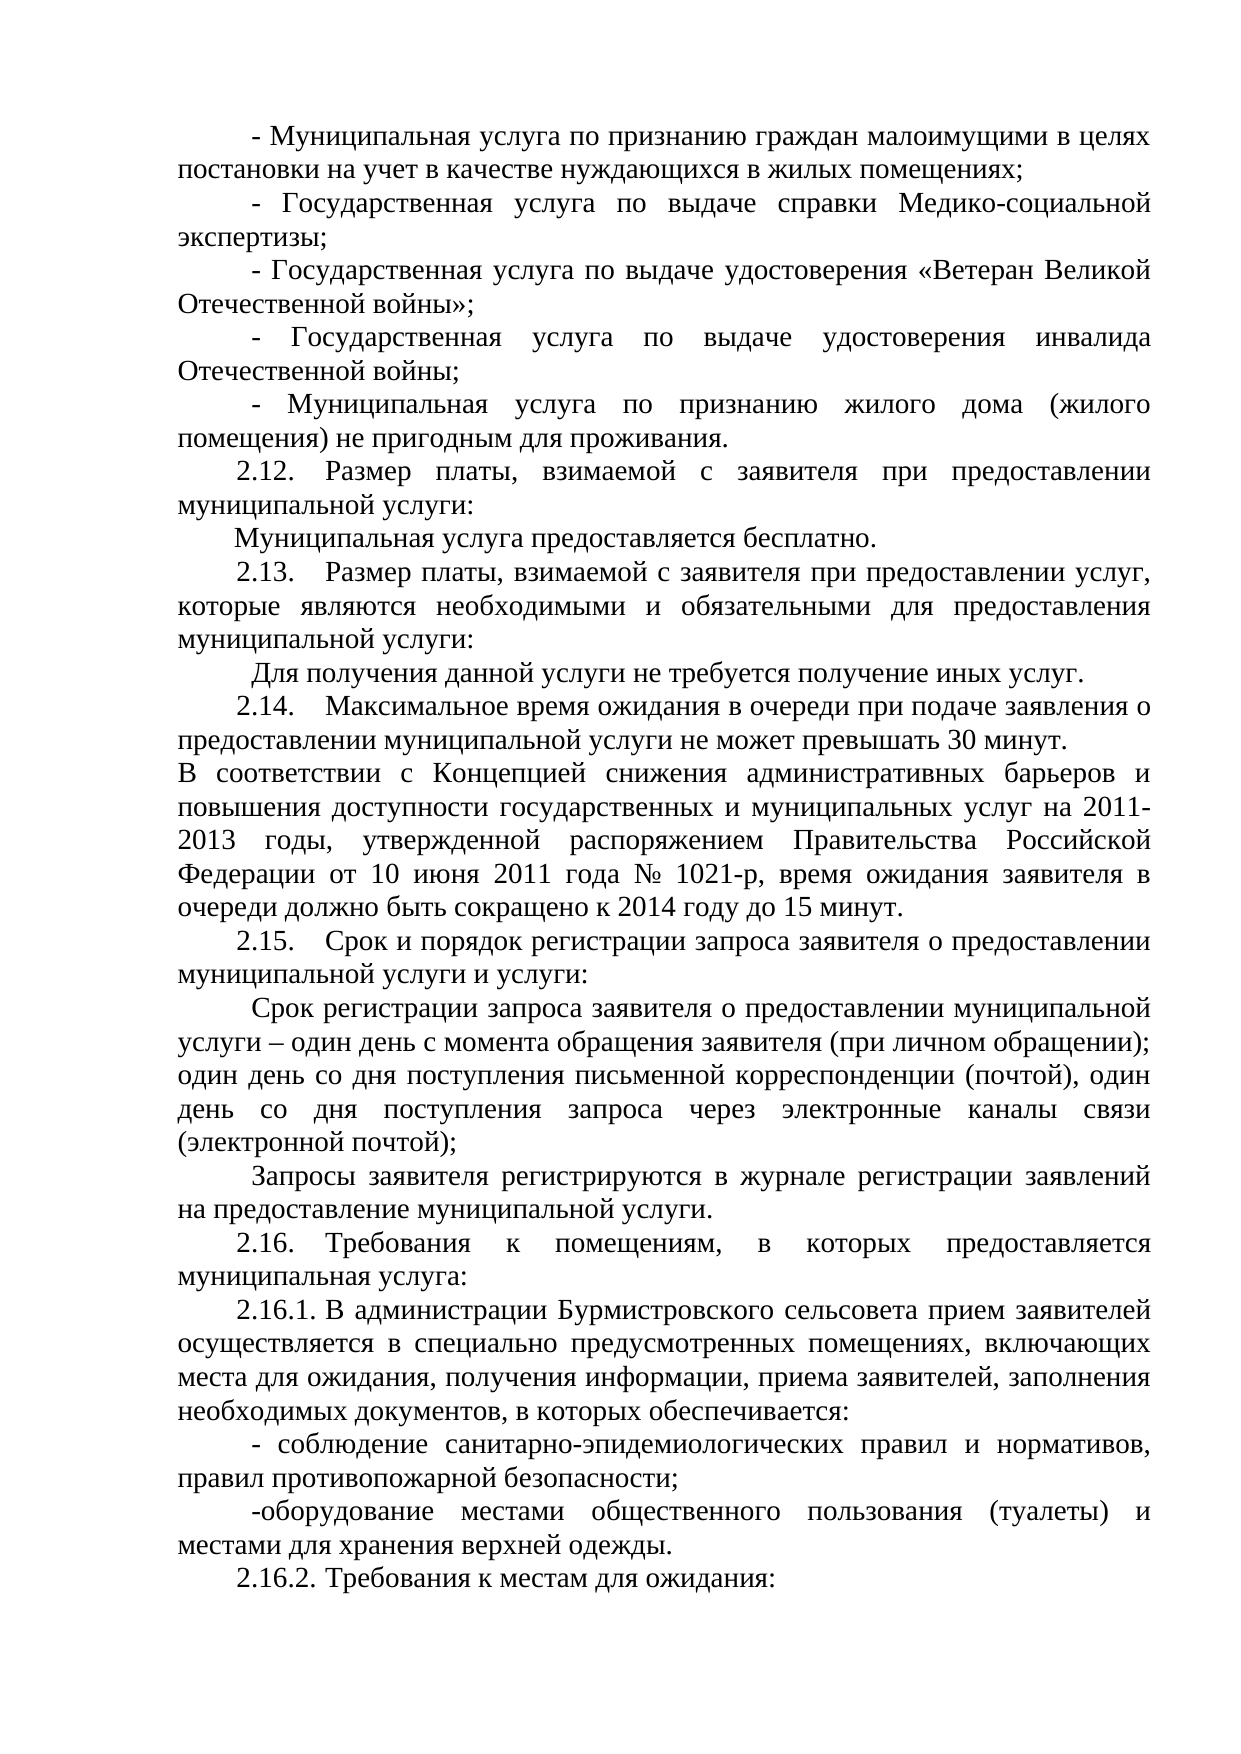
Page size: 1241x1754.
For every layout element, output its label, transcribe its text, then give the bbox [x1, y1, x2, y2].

text - Муниципальная услуга по признанию граждан малоимущими в целях постановки на учет в качестве нуждающихся в жилых помещениях; [177, 118, 1152, 185]
text - соблюдение санитарно-эпидемиологических правил и нормативов, правил противопожарной безопасности; [177, 1426, 1152, 1493]
text - Государственная услуга по выдаче справки Медико-социальной экспертизы; [177, 185, 1152, 252]
list Требования к помещениям, в которых предоставляется муниципальная услуга: [177, 1225, 1152, 1292]
list Размер платы, взимаемой с заявителя при предоставлении муниципальной услуги: [177, 453, 1152, 521]
list Срок и порядок регистрации запроса заявителя о предоставлении муниципальной услуги и услуги: [177, 923, 1152, 990]
text - Муниципальная услуга по признанию жилого дома (жилого помещения) не пригодным для проживания. [177, 386, 1152, 453]
text -оборудование местами общественного пользования (туалеты) и местами для хранения верхней одежды. [177, 1493, 1152, 1560]
list Максимальное время ожидания в очереди при подаче заявления о предоставлении муниципальной услуги не может превышать 30 минут. [177, 688, 1152, 755]
text - Государственная услуга по выдаче удостоверения инвалида Отечественной войны; [177, 319, 1152, 386]
text Срок регистрации запроса заявителя о предоставлении муниципальной услуги – один день с момента обращения заявителя (при личном обращении); один день со дня поступления письменной корреспонденции (почтой), один день со дня поступления запроса через электронные каналы связи (электронной почтой); [177, 990, 1152, 1158]
text Запросы заявителя регистрируются в журнале регистрации заявлений на предоставление муниципальной услуги. [177, 1158, 1152, 1225]
text Для получения данной услуги не требуется получение иных услуг. [177, 655, 1152, 688]
list В администрации Бурмистровского сельсовета прием заявителей осуществляется в специально предусмотренных помещениях, включающих места для ожидания, получения информации, приема заявителей, заполнения необходимых документов, в которых обеспечивается: [177, 1292, 1152, 1426]
list Требования к местам для ожидания: [177, 1560, 1152, 1594]
list Размер платы, взимаемой с заявителя при предоставлении услуг, которые являются необходимыми и обязательными для предоставления муниципальной услуги: [177, 554, 1152, 655]
text - Государственная услуга по выдаче удостоверения «Ветеран Великой Отечественной войны»; [177, 252, 1152, 319]
text В соответствии с Концепцией снижения административных барьеров и повышения доступности государственных и муниципальных услуг на 2011-2013 годы, утвержденной распоряжением Правительства Российской Федерации от 10 июня 2011 года № 1021-р, время ожидания заявителя в очереди должно быть сокращено к 2014 году до 15 минут. [177, 755, 1152, 923]
text Муниципальная услуга предоставляется бесплатно. [177, 521, 1152, 554]
